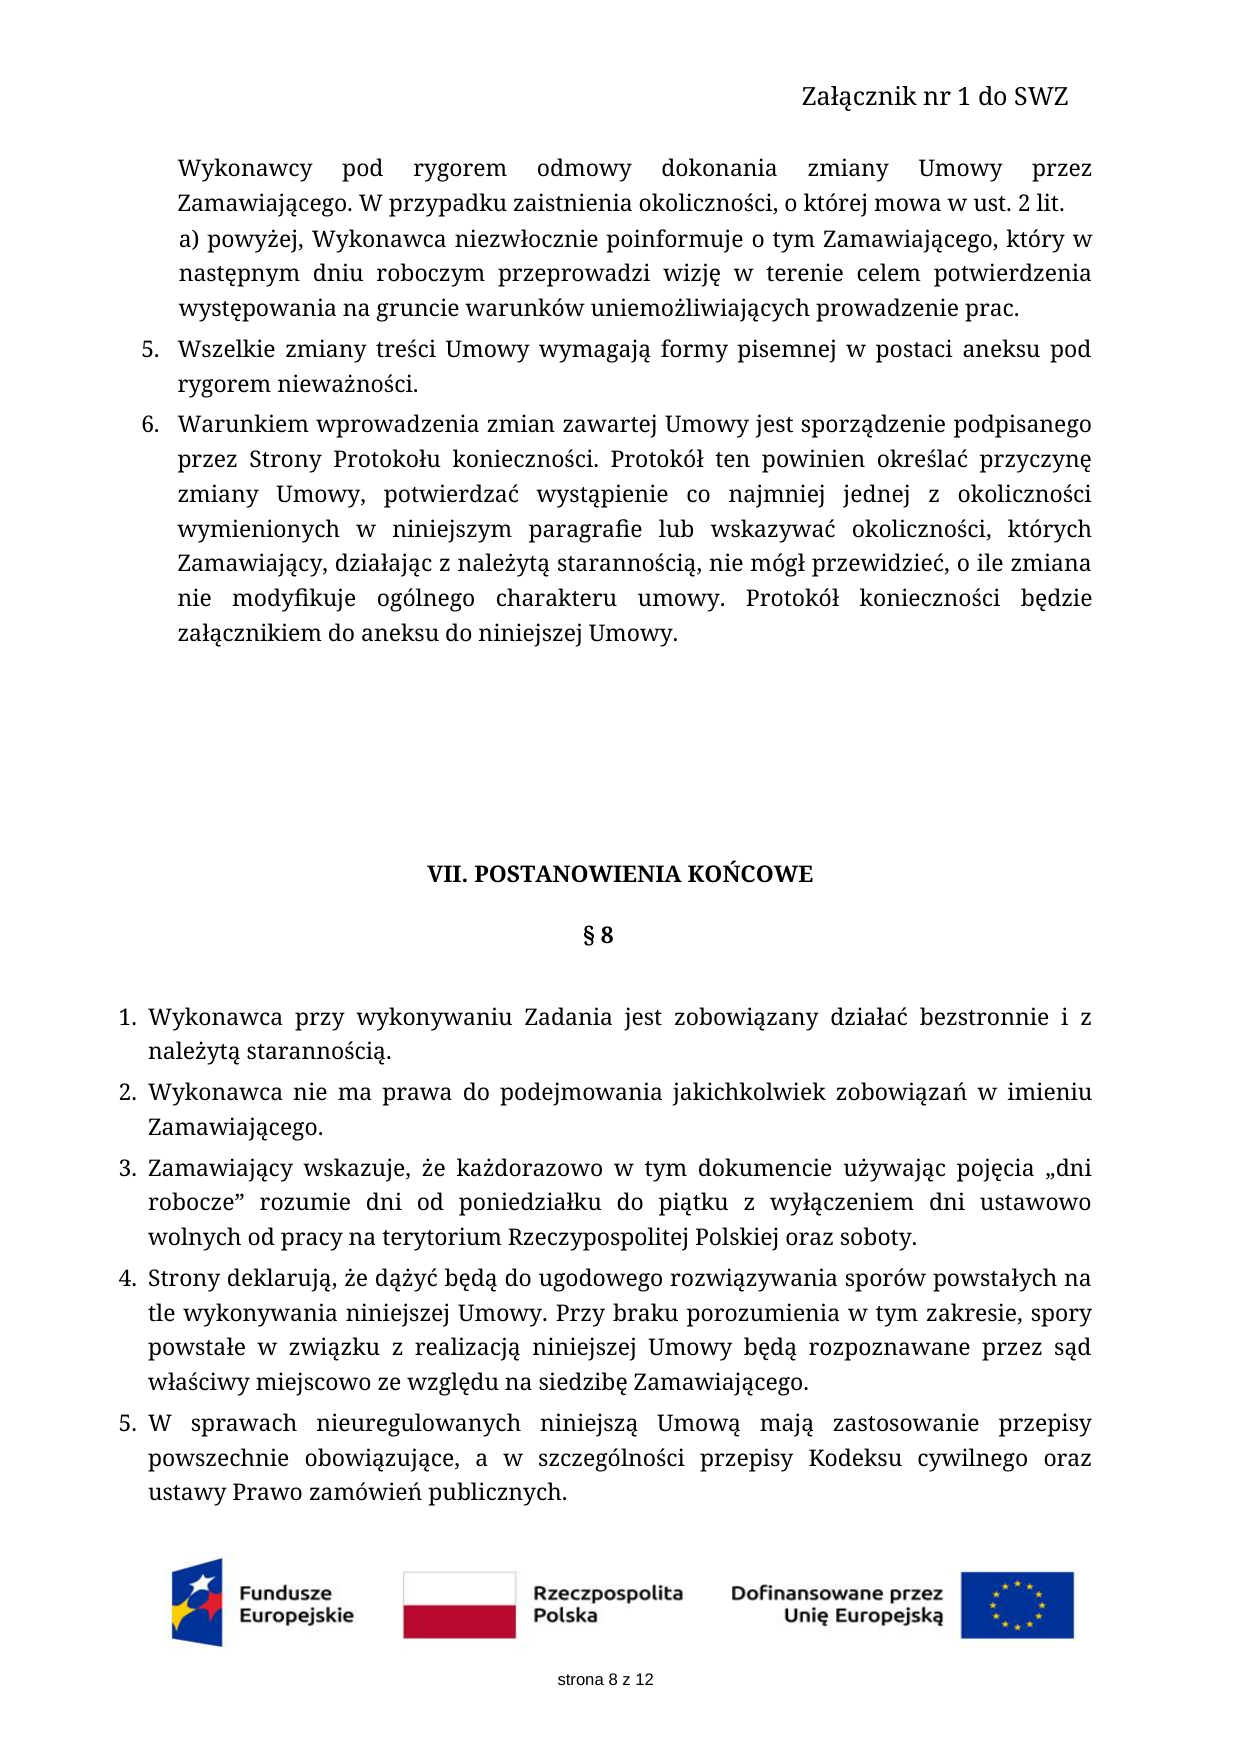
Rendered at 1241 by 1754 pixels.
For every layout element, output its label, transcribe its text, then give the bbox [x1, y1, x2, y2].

picture [147, 1536, 1099, 1669]
list Wykonawca przy wykonywaniu Zadania jest zobowiązany działać bezstronnie i z należytą starannością. [118, 1000, 1093, 1066]
list Wszelkie zmiany treści Umowy wymagają formy pisemnej w postaci aneksu pod rygorem nieważności. [141, 333, 1093, 399]
list Wykonawca nie ma prawa do podejmowania jakichkolwiek zobowiązań w imieniu Zamawiającego. [118, 1076, 1093, 1142]
list Warunkiem wprowadzenia zmian zawartej Umowy jest sporządzenie podpisanego przez Strony Protokołu konieczności. Protokół ten powinien określać przyczynę zmiany Umowy, potwierdzać wystąpienie co najmniej jednej z okoliczności wymienionych w niniejszym paragrafie lub wskazywać okoliczności, których Zamawiający, działając z należytą starannością, nie mógł przewidzieć, o ile zmiana nie modyfikuje ogólnego charakteru umowy. Protokół konieczności będzie załącznikiem do aneksu do niniejszej Umowy. [141, 408, 1093, 648]
list Zamawiający wskazuje, że każdorazowo w tym dokumencie używając pojęcia „dni robocze” rozumie dni od poniedziałku do piątku z wyłączeniem dni ustawowo wolnych od pracy na terytorium Rzeczypospolitej Polskiej oraz soboty. [118, 1152, 1093, 1252]
list Strony deklarują, że dążyć będą do ugodowego rozwiązywania sporów powstałych na tle wykonywania niniejszej Umowy. Przy braku porozumienia w tym zakresie, spory powstałe w związku z realizacją niniejszej Umowy będą rozpoznawane przez sąd właściwy miejscowo ze względu na siedzibę Zamawiającego. [118, 1262, 1093, 1397]
list W sprawach nieuregulowanych niniejszą Umową mają zastosowanie przepisy powszechnie obowiązujące, a w szczególności przepisy Kodeksu cywilnego oraz ustawy Prawo zamówień publicznych. [118, 1407, 1093, 1508]
text VII. POSTANOWIENIA KOŃCOWE [147, 858, 1093, 889]
text § 8 [147, 919, 1048, 950]
text a) powyżej, Wykonawca niezwłocznie poinformuje o tym Zamawiającego, który w następnym dniu roboczym przeprowadzi wizję w terenie celem potwierdzenia występowania na gruncie warunków uniemożliwiających prowadzenie prac. [178, 222, 1093, 323]
